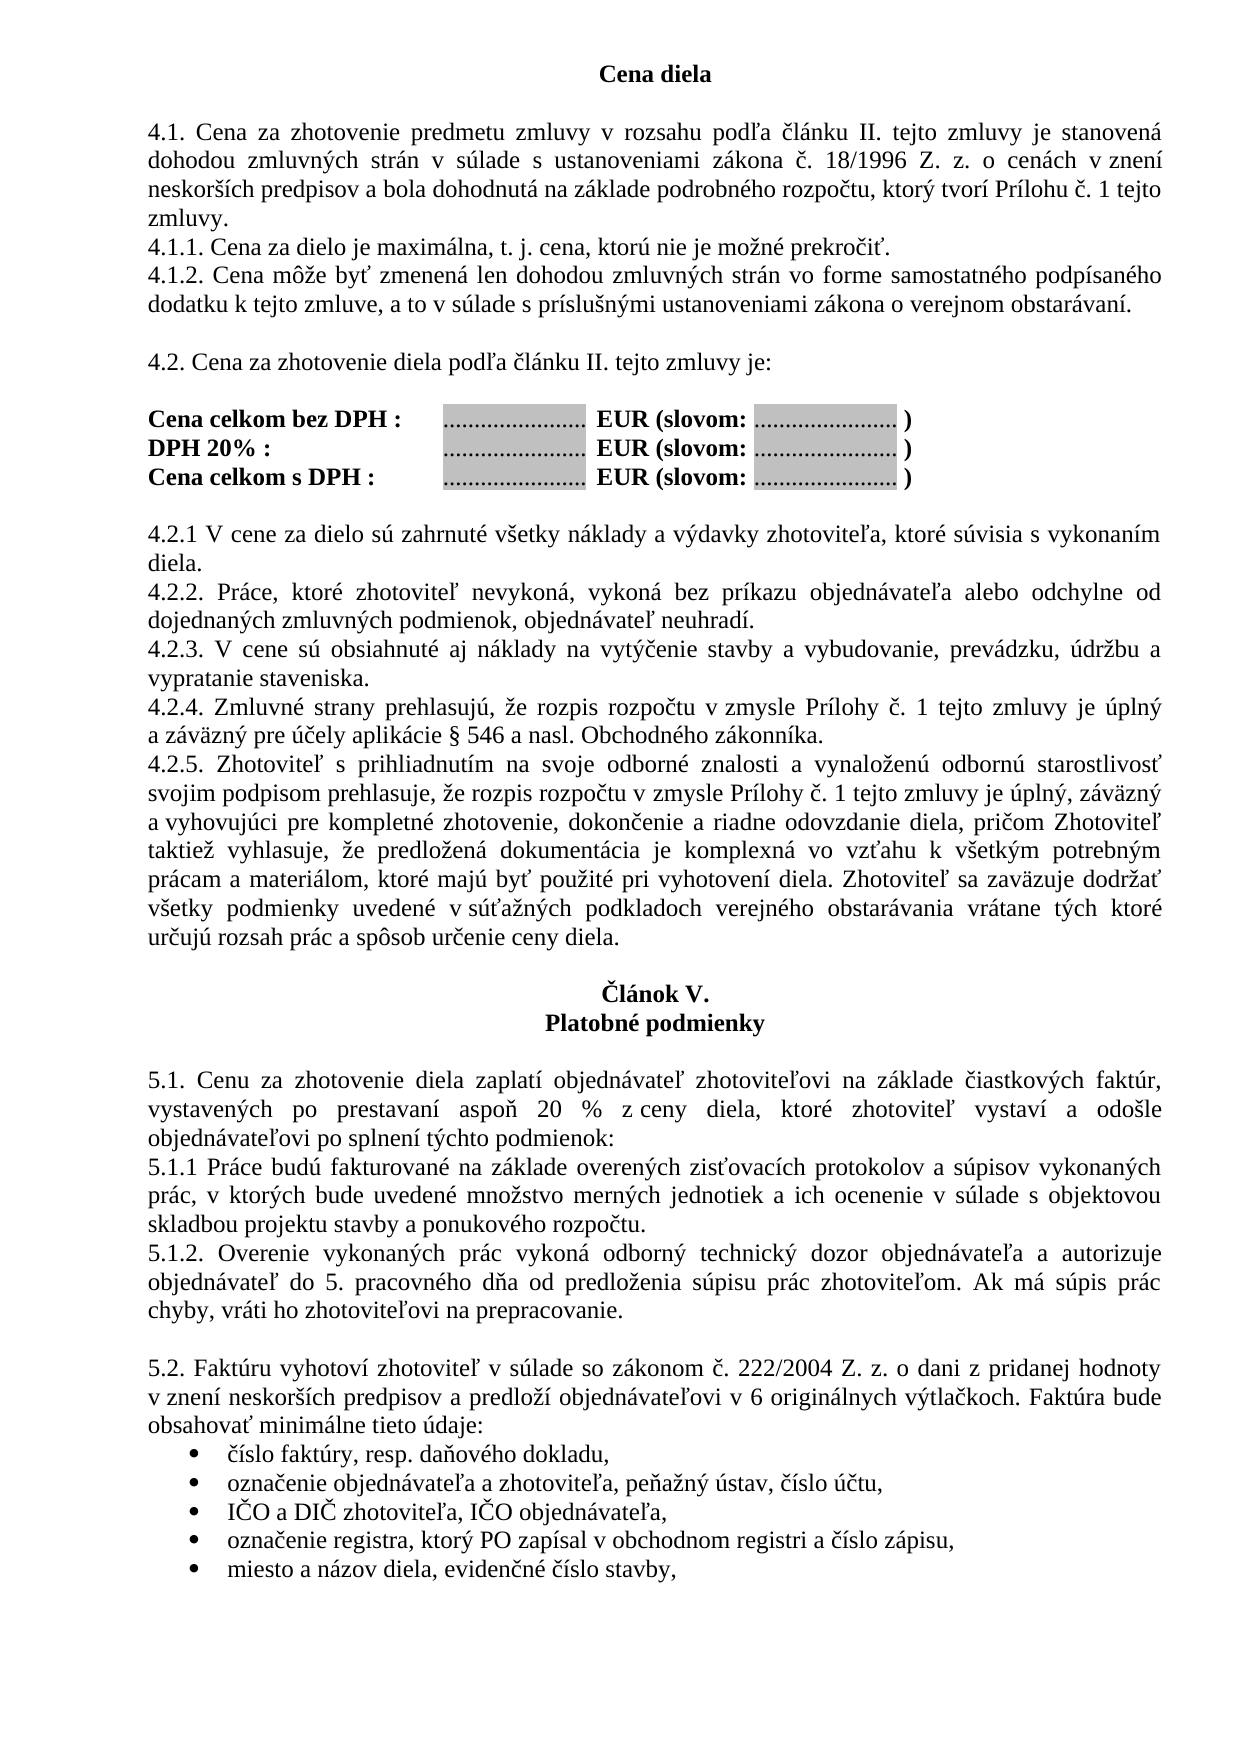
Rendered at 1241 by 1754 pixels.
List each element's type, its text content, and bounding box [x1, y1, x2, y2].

list miesto a názov diela, evidenčné číslo stavby, [189, 1554, 1162, 1583]
text 4.1.2. Cena môže byť zmenená len dohodou zmluvných strán vo forme samostatného podpísaného dodatku k tejto zmluve, a to v súlade s príslušnými ustanoveniami zákona o verejnom obstarávaní. [148, 260, 1162, 318]
text Cena celkom s DPH : ....................... EUR (slovom: ....................... ) [897, 462, 1162, 490]
text Cena celkom bez DPH : ....................... EUR (slovom: ....................... ) [897, 404, 1162, 433]
text 4.2.4. Zmluvné strany prehlasujú, že rozpis rozpočtu v zmysle Prílohy č. 1 tejto zmluvy je úplný a záväzný pre účely aplikácie § 546 a nasl. Obchodného zákonníka. [148, 692, 1162, 749]
text 4.2.1 V cene za dielo sú zahrnuté všetky náklady a výdavky zhotoviteľa, ktoré súvisia s vykonaním diela. [148, 519, 1162, 577]
text 5.1.2. Overenie vykonaných prác vykoná odborný technický dozor objednávateľa a autorizuje objednávateľ do 5. pracovného dňa od predloženia súpisu prác zhotoviteľom. Ak má súpis prác chyby, vráti ho zhotoviteľovi na prepracovanie. [148, 1238, 1162, 1324]
text 4.2.3. V cene sú obsiahnuté aj náklady na vytýčenie stavby a vybudovanie, prevádzku, údržbu a vypratanie staveniska. [148, 634, 1162, 692]
text Článok V. [148, 979, 1162, 1008]
text 5.1.1 Práce budú fakturované na základe overených zisťovacích protokolov a súpisov vykonaných prác, v ktorých bude uvedené množstvo merných jednotiek a ich ocenenie v súlade s objektovou skladbou projektu stavby a ponukového rozpočtu. [148, 1152, 1162, 1238]
list označenie objednávateľa a zhotoviteľa, peňažný ústav, číslo účtu, [189, 1468, 1162, 1497]
list označenie registra, ktorý PO zapísal v obchodnom registri a číslo zápisu, [189, 1525, 1162, 1554]
text Platobné podmienky [148, 1008, 1162, 1037]
text Cena celkom bez DPH : ....................... EUR (slovom: ....................... ) [148, 404, 443, 433]
text 4.1. Cena za zhotovenie predmetu zmluvy v rozsahu podľa článku II. tejto zmluvy je stanovená dohodou zmluvných strán v súlade s ustanoveniami zákona č. 18/1996 Z. z. o cenách v znení neskorších predpisov a bola dohodnutá na základe podrobného rozpočtu, ktorý tvorí Prílohu č. 1 tejto zmluvy. [148, 117, 1162, 232]
text DPH 20% : ....................... EUR (slovom: ....................... ) [586, 433, 754, 462]
text Cena celkom s DPH : ....................... EUR (slovom: ....................... ) [148, 462, 443, 490]
text 4.1.1. Cena za dielo je maximálna, t. j. cena, ktorú nie je možné prekročiť. [148, 232, 1162, 260]
text Cena diela [148, 59, 1162, 88]
text 4.2.2. Práce, ktoré zhotoviteľ nevykoná, vykoná bez príkazu objednávateľa alebo odchylne od dojednaných zmluvných podmienok, objednávateľ neuhradí. [148, 577, 1162, 634]
text 4.2.5. Zhotoviteľ s prihliadnutím na svoje odborné znalosti a vynaloženú odbornú starostlivosť svojim podpisom prehlasuje, že rozpis rozpočtu v zmysle Prílohy č. 1 tejto zmluvy je úplný, záväzný a vyhovujúci pre kompletné zhotovenie, dokončenie a riadne odovzdanie diela, pričom Zhotoviteľ taktiež vyhlasuje, že predložená dokumentácia je komplexná vo vzťahu k všetkým potrebným prácam a materiálom, ktoré majú byť použité pri vyhotovení diela. Zhotoviteľ sa zaväzuje dodržať všetky podmienky uvedené v súťažných podkladoch verejného obstarávania vrátane tých ktoré určujú rozsah prác a spôsob určenie ceny diela. [148, 749, 1162, 950]
text 5.2. Faktúru vyhotoví zhotoviteľ v súlade so zákonom č. 222/2004 Z. z. o dani z pridanej hodnoty v znení neskorších predpisov a predloží objednávateľovi v 6 originálnych výtlačkoch. Faktúra bude obsahovať minimálne tieto údaje: [148, 1353, 1162, 1439]
text 4.2. Cena za zhotovenie diela podľa článku II. tejto zmluvy je: [148, 347, 1162, 375]
text DPH 20% : ....................... EUR (slovom: ....................... ) [897, 433, 1162, 462]
text DPH 20% : ....................... EUR (slovom: ....................... ) [148, 433, 443, 462]
text 5.1. Cenu za zhotovenie diela zaplatí objednávateľ zhotoviteľovi na základe čiastkových faktúr, vystavených po prestavaní aspoň 20 % z ceny diela, ktoré zhotoviteľ vystaví a odošle objednávateľovi po splnení týchto podmienok: [148, 1065, 1162, 1152]
list IČO a DIČ zhotoviteľa, IČO objednávateľa, [189, 1497, 1162, 1525]
list číslo faktúry, resp. daňového dokladu, [189, 1439, 1162, 1468]
